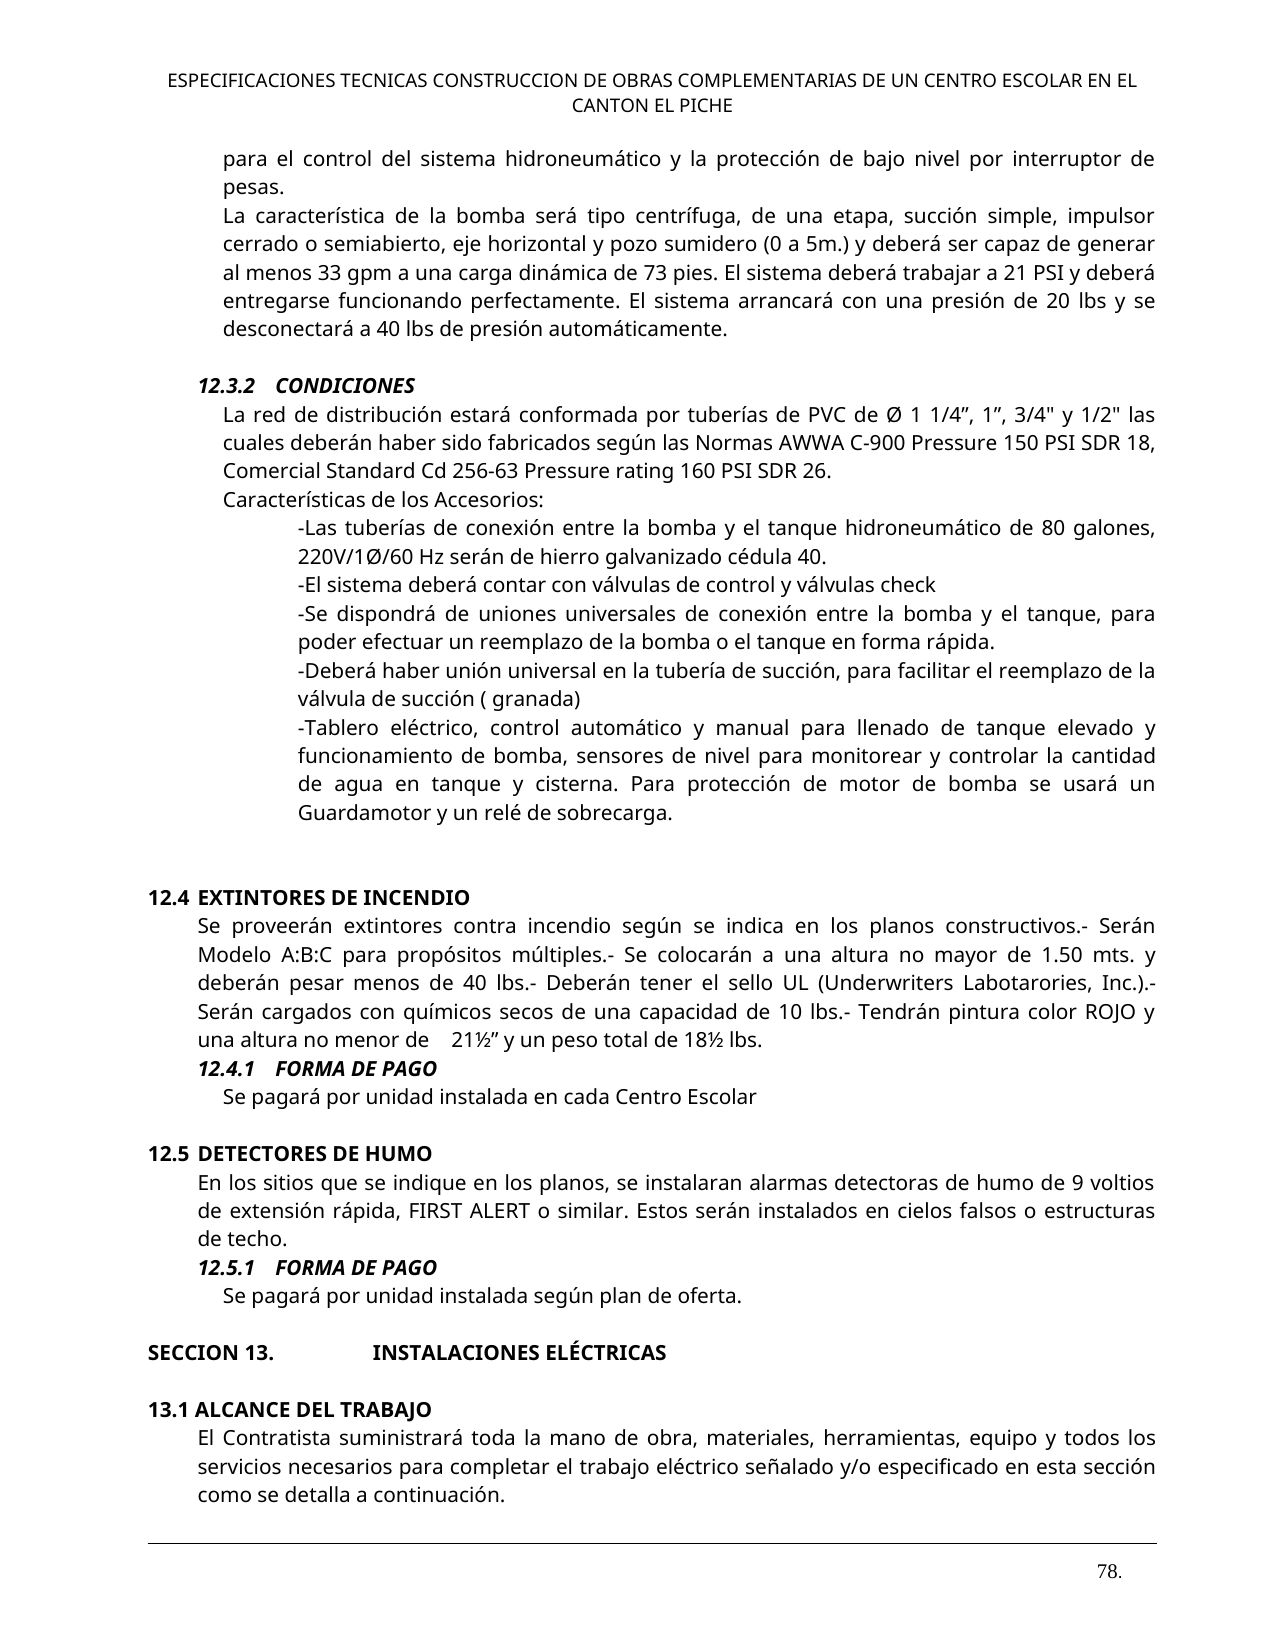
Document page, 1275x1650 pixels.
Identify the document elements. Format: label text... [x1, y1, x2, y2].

text La red de distribución estará conformada por tuberías de PVC de Ø 1 1/4”, 1”, 3/4" y 1/2" las cuales deberán haber sido fabricados según las Normas AWWA C-900 Pressure 150 PSI SDR 18, Comercial Standard Cd 256-63 Pressure rating 160 PSI SDR 26. [223, 400, 1157, 485]
text Se proveerán extintores contra incendio según se indica en los planos constructivos.- Serán Modelo A:B:C para propósitos múltiples.- Se colocarán a una altura no mayor de 1.50 mts. y deberán pesar menos de 40 lbs.- Deberán tener el sello UL (Underwriters Labotarories, Inc.).- Serán cargados con químicos secos de una capacidad de 10 lbs.- Tendrán pintura color ROJO y una altura no menor de 21½” y un peso total de 18½ lbs. [197, 912, 1157, 1054]
text Se pagará por unidad instalada en cada Centro Escolar [223, 1082, 1157, 1111]
text 12.3.2 CONDICIONES [197, 371, 1157, 400]
text SECCION 13. INSTALACIONES ELÉCTRICAS [148, 1338, 1157, 1367]
text 12.5 DETECTORES DE HUMO [148, 1139, 1157, 1168]
text La característica de la bomba será tipo centrífuga, de una etapa, succión simple, impulsor cerrado o semiabierto, eje horizontal y pozo sumidero (0 a 5m.) y deberá ser capaz de generar al menos 33 gpm a una carga dinámica de 73 pies. El sistema deberá trabajar a 21 PSI y deberá entregarse funcionando perfectamente. El sistema arrancará con una presión de 20 lbs y se desconectará a 40 lbs de presión automáticamente. [223, 201, 1157, 343]
text -El sistema deberá contar con válvulas de control y válvulas check [298, 570, 1157, 599]
text -Las tuberías de conexión entre la bomba y el tanque hidroneumático de 80 galones, 220V/1Ø/60 Hz serán de hierro galvanizado cédula 40. [298, 513, 1157, 570]
text Se pagará por unidad instalada según plan de oferta. [223, 1281, 1157, 1310]
text 12.4.1 FORMA DE PAGO [197, 1054, 1157, 1082]
text -Se dispondrá de uniones universales de conexión entre la bomba y el tanque, para poder efectuar un reemplazo de la bomba o el tanque en forma rápida. [298, 599, 1157, 656]
text El Contratista suministrará toda la mano de obra, materiales, herramientas, equipo y todos los servicios necesarios para completar el trabajo eléctrico señalado y/o especificado en esta sección como se detalla a continuación. [197, 1423, 1157, 1509]
text 13.1 ALCANCE DEL TRABAJO [148, 1395, 1157, 1423]
text -Deberá haber unión universal en la tubería de succión, para facilitar el reemplazo de la válvula de succión ( granada) [298, 656, 1157, 713]
text -Tablero eléctrico, control automático y manual para llenado de tanque elevado y funcionamiento de bomba, sensores de nivel para monitorear y controlar la cantidad de agua en tanque y cisterna. Para protección de motor de bomba se usará un Guardamotor y un relé de sobrecarga. [298, 713, 1157, 826]
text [223, 144, 1157, 201]
text 12.4 EXTINTORES DE INCENDIO [148, 883, 1157, 912]
text Características de los Accesorios: [223, 485, 1157, 513]
text 12.5.1 FORMA DE PAGO [197, 1253, 1157, 1281]
text En los sitios que se indique en los planos, se instalaran alarmas detectoras de humo de 9 voltios de extensión rápida, FIRST ALERT o similar. Estos serán instalados en cielos falsos o estructuras de techo. [197, 1168, 1157, 1253]
